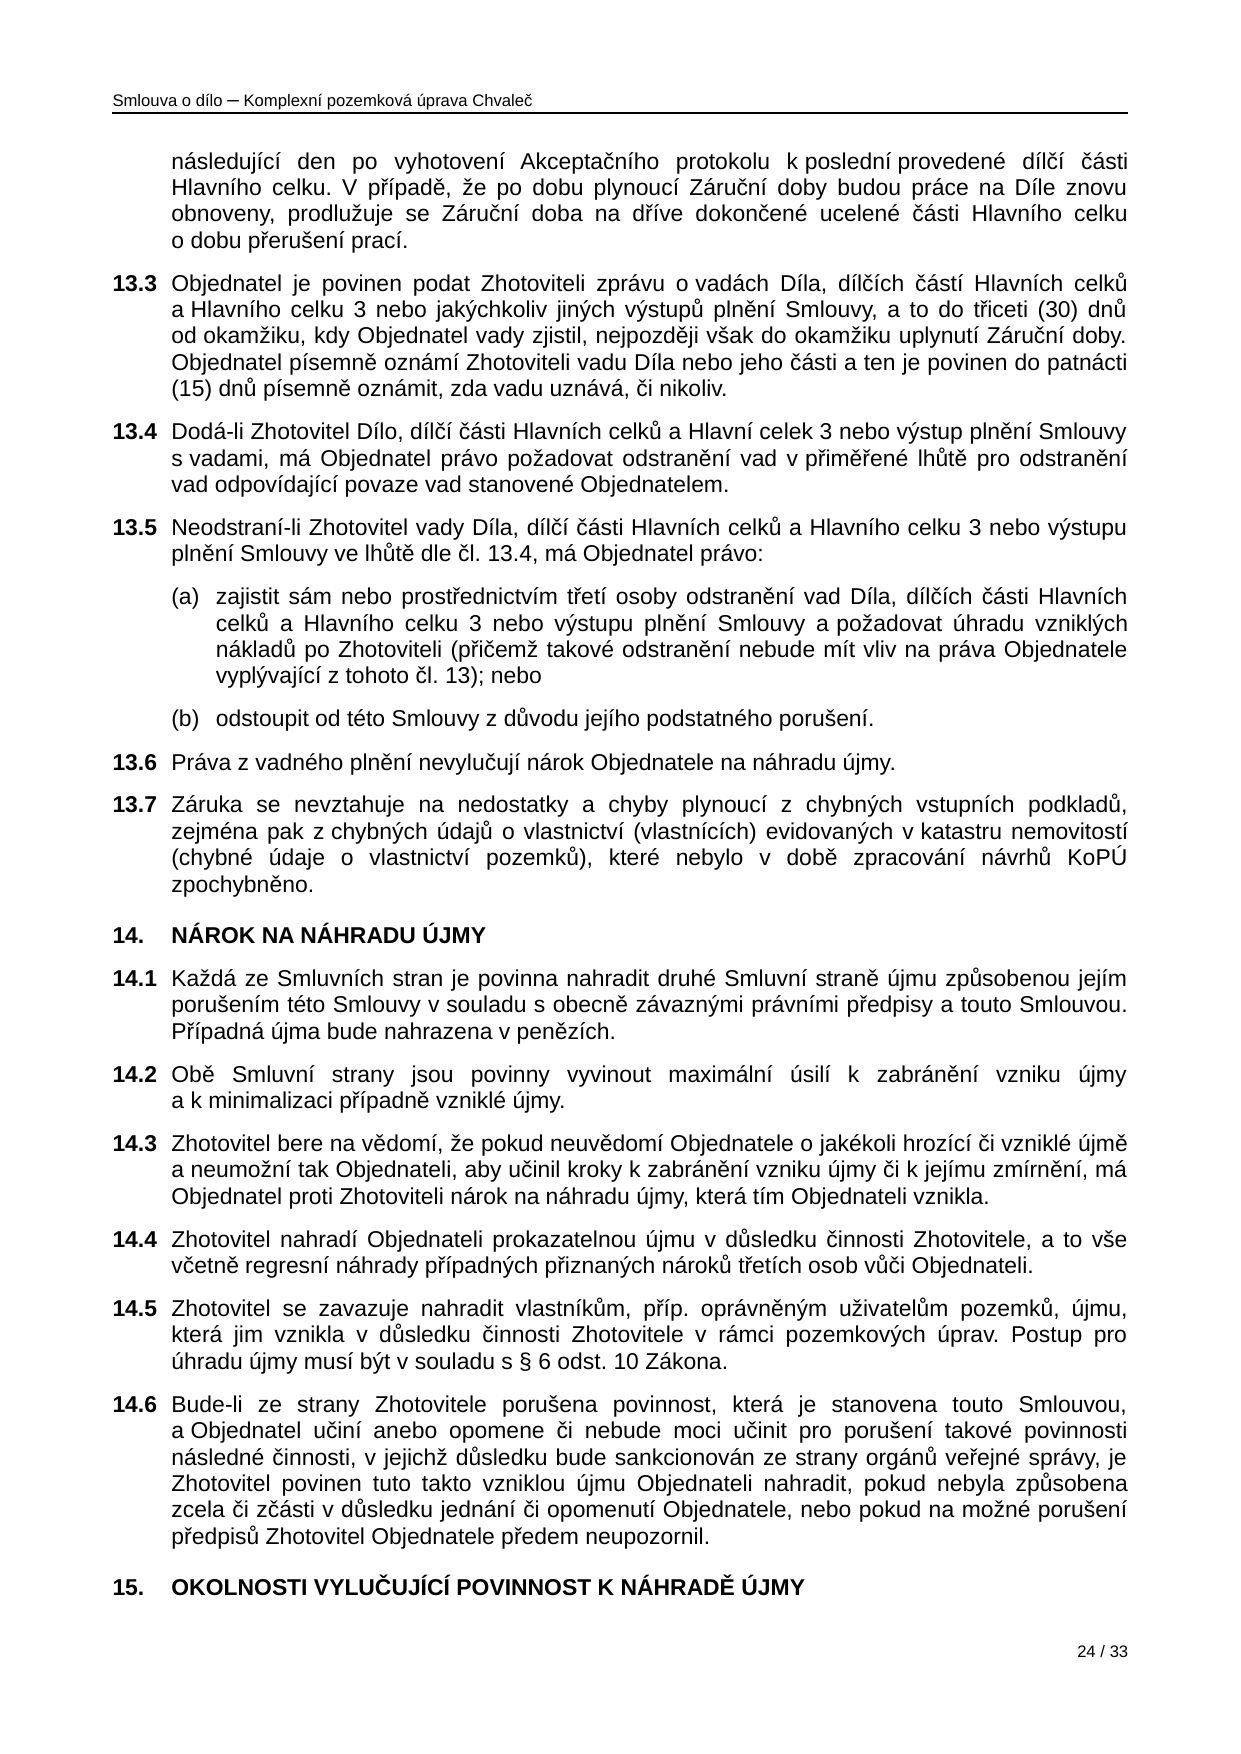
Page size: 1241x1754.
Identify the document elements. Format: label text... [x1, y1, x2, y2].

text Okolnosti vylučující povinnost k náhradě újmy [112, 1574, 1128, 1600]
text odstoupit od této Smlouvy z důvodu jejího podstatného porušení. [171, 705, 1128, 732]
text Práva z vadného plnění nevylučují nárok Objednatele na náhradu újmy. [112, 748, 1128, 775]
text Bude-li ze strany Zhotovitele porušena povinnost, která je stanovena touto Smlouvou, a Objednatel učiní anebo opomene či nebude moci učinit pro porušení takové povinnosti následné činnosti, v jejichž důsledku bude sankcionován ze strany orgánů veřejné správy, je Zhotovitel povinen tuto takto vzniklou újmu Objednateli nahradit, pokud nebyla způsobena zcela či zčásti v důsledku jednání či opomenutí Objednatele, nebo pokud na možné porušení předpisů Zhotovitel Objednatele předem neupozornil. [112, 1391, 1128, 1549]
text Obě Smluvní strany jsou povinny vyvinout maximální úsilí k zabránění vzniku újmy a k minimalizaci případně vzniklé újmy. [112, 1061, 1128, 1113]
list zajistit sám nebo prostřednictvím třetí osoby odstranění vad Díla, dílčích části Hlavních celků a Hlavního celku 3 nebo výstupu plnění Smlouvy a požadovat úhradu vzniklých nákladů po Zhotoviteli (přičemž takové odstranění nebude mít vliv na práva Objednatele vyplývající z tohoto čl. 13); nebo [171, 583, 1128, 689]
text Dodá-li Zhotovitel Dílo, dílčí části Hlavních celků a Hlavní celek 3 nebo výstup plnění Smlouvy s vadami, má Objednatel právo požadovat odstranění vad v přiměřené lhůtě pro odstranění vad odpovídající povaze vad stanovené Objednatelem. [112, 418, 1128, 497]
text Neodstraní-li Zhotovitel vady Díla, dílčí části Hlavních celků a Hlavního celku 3 nebo výstupu plnění Smlouvy ve lhůtě dle čl. 13.4, má Objednatel právo: [112, 514, 1128, 567]
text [112, 148, 1128, 253]
text Zhotovitel bere na vědomí, že pokud neuvědomí Objednatele o jakékoli hrozící či vzniklé újmě a neumožní tak Objednateli, aby učinil kroky k zabránění vzniku újmy či k jejímu zmírnění, má Objednatel proti Zhotoviteli nárok na náhradu újmy, která tím Objednateli vznikla. [112, 1130, 1128, 1209]
text Nárok na náhradu újmy [112, 922, 1128, 948]
text Objednatel je povinen podat Zhotoviteli zprávu o vadách Díla, dílčích částí Hlavních celků a Hlavního celku 3 nebo jakýchkoliv jiných výstupů plnění Smlouvy, a to do třiceti (30) dnů od okamžiku, kdy Objednatel vady zjistil, nejpozději však do okamžiku uplynutí Záruční doby. Objednatel písemně oznámí Zhotoviteli vadu Díla nebo jeho části a ten je povinen do patnácti (15) dnů písemně oznámit, zda vadu uznává, či nikoliv. [112, 270, 1128, 402]
text Zhotovitel se zavazuje nahradit vlastníkům, příp. oprávněným uživatelům pozemků, újmu, která jim vznikla v důsledku činnosti Zhotovitele v rámci pozemkových úprav. Postup pro úhradu újmy musí být v souladu s § 6 odst. 10 Zákona. [112, 1295, 1128, 1374]
text Záruka se nevztahuje na nedostatky a chyby plynoucí z chybných vstupních podkladů, zejména pak z chybných údajů o vlastnictví (vlastnících) evidovaných v katastru nemovitostí (chybné údaje o vlastnictví pozemků), které nebylo v době zpracování návrhů KoPÚ zpochybněno. [112, 791, 1128, 897]
text Každá ze Smluvních stran je povinna nahradit druhé Smluvní straně újmu způsobenou jejím porušením této Smlouvy v souladu s obecně závaznými právními předpisy a touto Smlouvou. Případná újma bude nahrazena v penězích. [112, 965, 1128, 1044]
text Zhotovitel nahradí Objednateli prokazatelnou újmu v důsledku činnosti Zhotovitele, a to vše včetně regresní náhrady případných přiznaných nároků třetích osob vůči Objednateli. [112, 1226, 1128, 1278]
